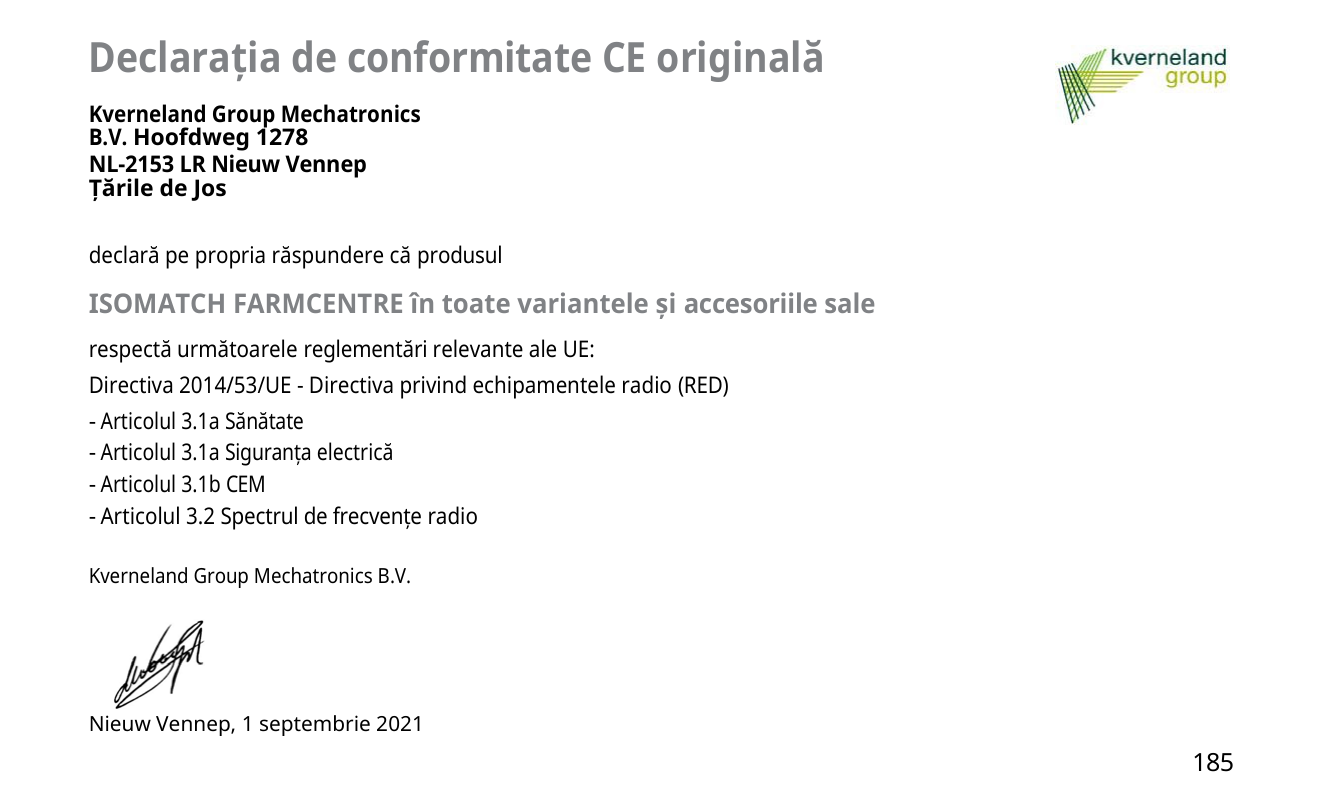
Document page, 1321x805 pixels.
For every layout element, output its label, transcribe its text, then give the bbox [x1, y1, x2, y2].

text Kverneland Group Mechatronics B.V. Nieuw Vennep, 1 septembrie 2021 [88, 561, 451, 737]
picture [1055, 45, 1230, 127]
list Articolul 3.1b CEM [88, 468, 1258, 499]
text ISOMATCH FARMCENTRE în toate variantele și accesoriile sale [88, 284, 1258, 321]
text NL-2153 LR Nieuw Vennep Țările de Jos [88, 153, 390, 203]
text respectă următoarele reglementări relevante ale UE: [88, 333, 1258, 364]
list Articolul 3.2 Spectrul de frecvențe radio [88, 500, 1258, 531]
list Articolul 3.1a Siguranța electrică [88, 436, 1258, 468]
picture [113, 619, 205, 709]
list Articolul 3.1a Sănătate [88, 404, 1258, 436]
subtitle Declarația de conformitate CE originală [88, 27, 1258, 84]
text Directiva 2014/53/UE - Directiva privind echipamentele radio (RED) [88, 369, 1258, 400]
text declară pe propria răspundere că produsul [88, 239, 1258, 270]
text Kverneland Group Mechatronics B.V. Hoofdweg 1278 [88, 102, 463, 153]
